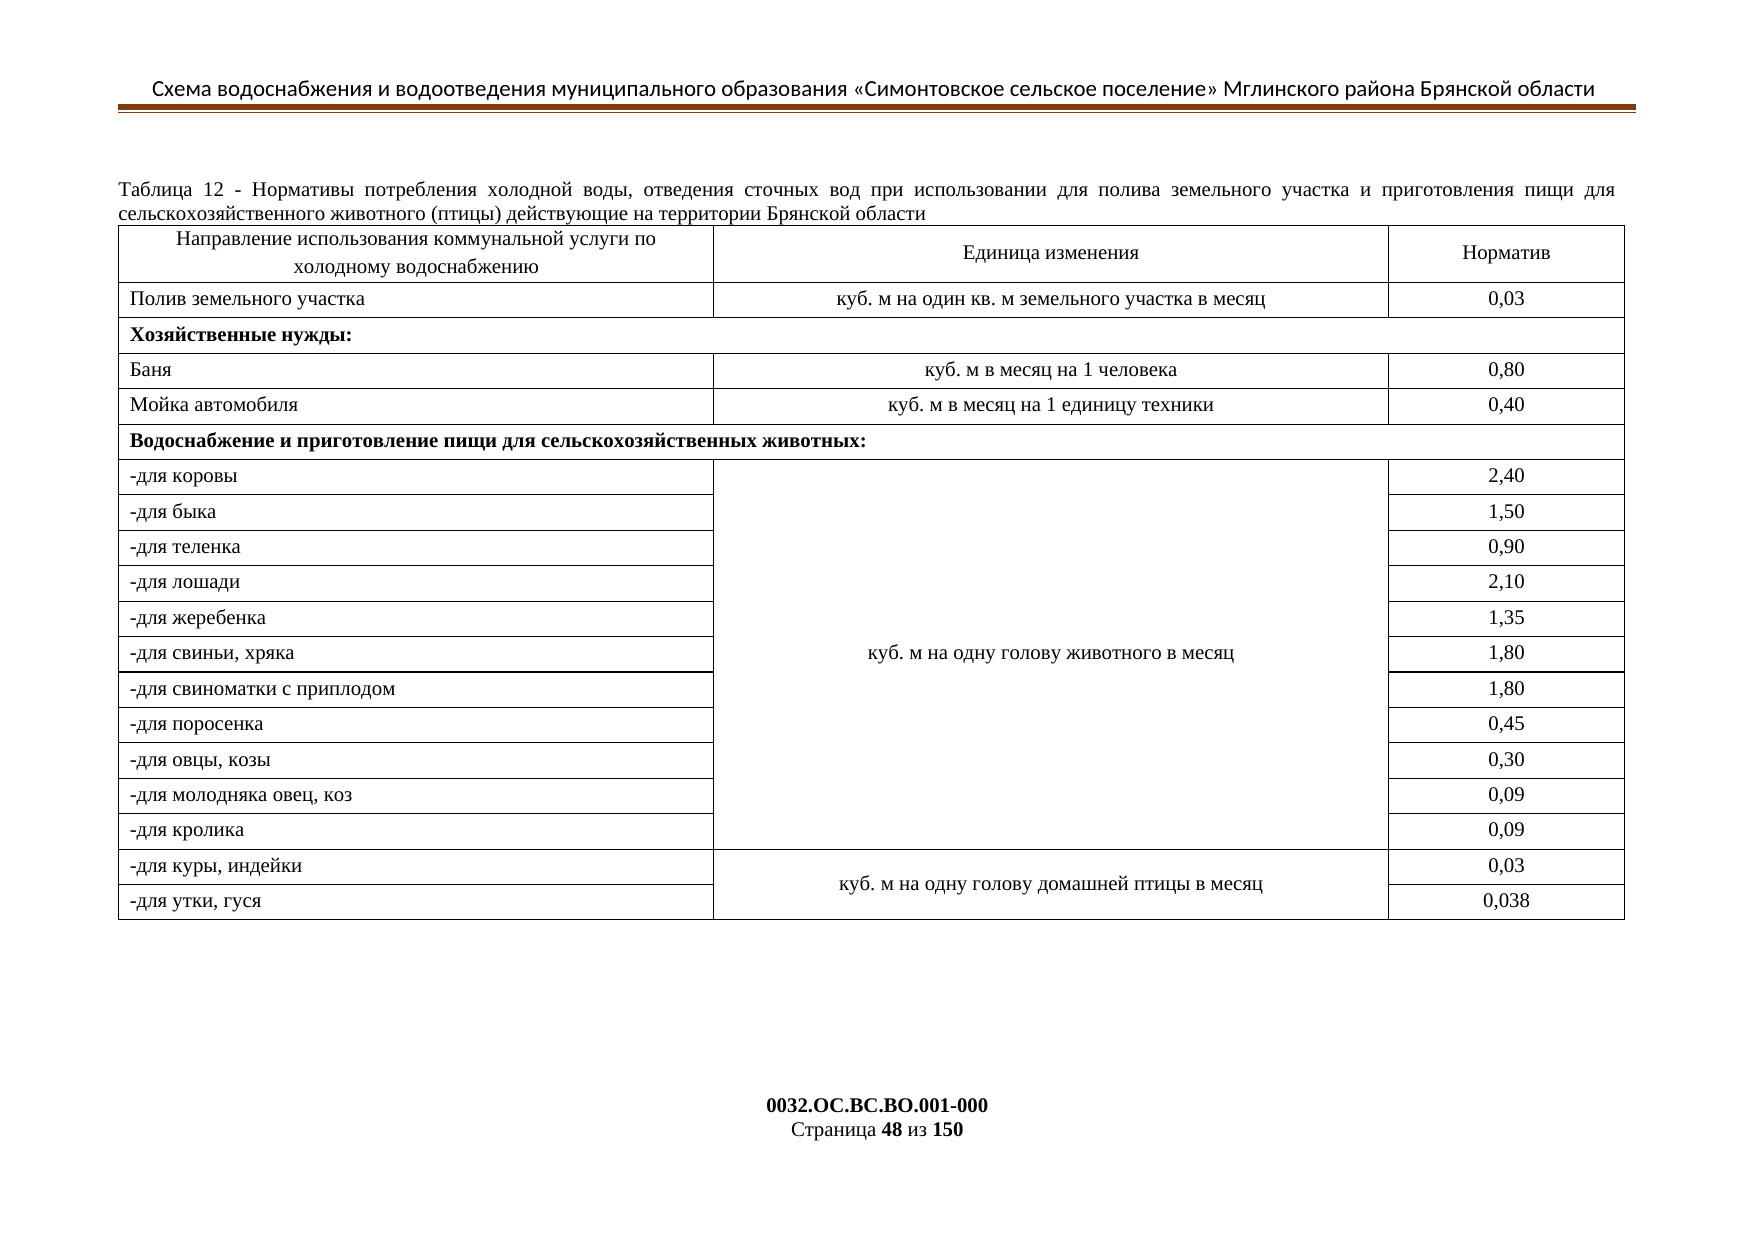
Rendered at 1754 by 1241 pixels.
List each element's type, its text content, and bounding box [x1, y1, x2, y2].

table_cell -для лошади [119, 566, 713, 601]
table_header Норматив [1389, 226, 1624, 282]
table_cell куб. м на одну голову домашней птицы в месяц [714, 850, 1388, 919]
table_cell Баня [119, 354, 713, 388]
table_cell 0,40 [1389, 389, 1624, 423]
table_cell -для кролика [119, 814, 713, 848]
table_cell 1,80 [1389, 673, 1624, 707]
table_cell 2,10 [1389, 566, 1624, 601]
table_cell куб. м на один кв. м земельного участка в месяц [714, 283, 1388, 317]
table_cell -для овцы, козы [119, 743, 713, 778]
table_cell 0,30 [1389, 743, 1624, 778]
table_header Направление использования коммунальной услуги по холодному водоснабжению [119, 226, 713, 282]
table_cell 2,40 [1389, 460, 1624, 494]
table_cell -для теленка [119, 531, 713, 565]
table_header Единица изменения [714, 226, 1388, 282]
table_cell -для куры, индейки [119, 850, 713, 884]
table_cell 0,03 [1389, 283, 1624, 317]
table_cell куб. м на одну голову животного в месяц [714, 460, 1388, 848]
table_cell 0,09 [1389, 779, 1624, 813]
table_cell 1,80 [1389, 637, 1624, 671]
table_cell -для свиноматки с приплодом [119, 673, 713, 707]
table_cell 0,09 [1389, 814, 1624, 848]
table_cell куб. м в месяц на 1 единицу техники [714, 389, 1388, 423]
table_cell Водоснабжение и приготовление пищи для сельскохозяйственных животных: [119, 425, 1624, 459]
table_cell -для молодняка овец, коз [119, 779, 713, 813]
table_cell Мойка автомобиля [119, 389, 713, 423]
table_cell 0,03 [1389, 850, 1624, 884]
table_cell -для свиньи, хряка [119, 637, 713, 671]
table_cell Полив земельного участка [119, 283, 713, 317]
table_cell -для коровы [119, 460, 713, 494]
table_cell 1,50 [1389, 495, 1624, 530]
table_cell 0,90 [1389, 531, 1624, 565]
table_cell -для жеребенка [119, 602, 713, 636]
table_cell Хозяйственные нужды: [119, 318, 1624, 353]
table_cell -для утки, гуся [119, 885, 713, 919]
text Таблица 12 - Нормативы потребления холодной воды, отведения сточных вод при использовании для полива земельного участка и приготовления пищи для сельскохозяйственного животного (птицы) действующие на территории Брянской области [118, 177, 1618, 225]
table_cell -для поросенка [119, 708, 713, 742]
table_cell 0,038 [1389, 885, 1624, 919]
table_cell 0,45 [1389, 708, 1624, 742]
table_cell 0,80 [1389, 354, 1624, 388]
table_cell -для быка [119, 495, 713, 530]
table_cell 1,35 [1389, 602, 1624, 636]
table_cell куб. м в месяц на 1 человека [714, 354, 1388, 388]
